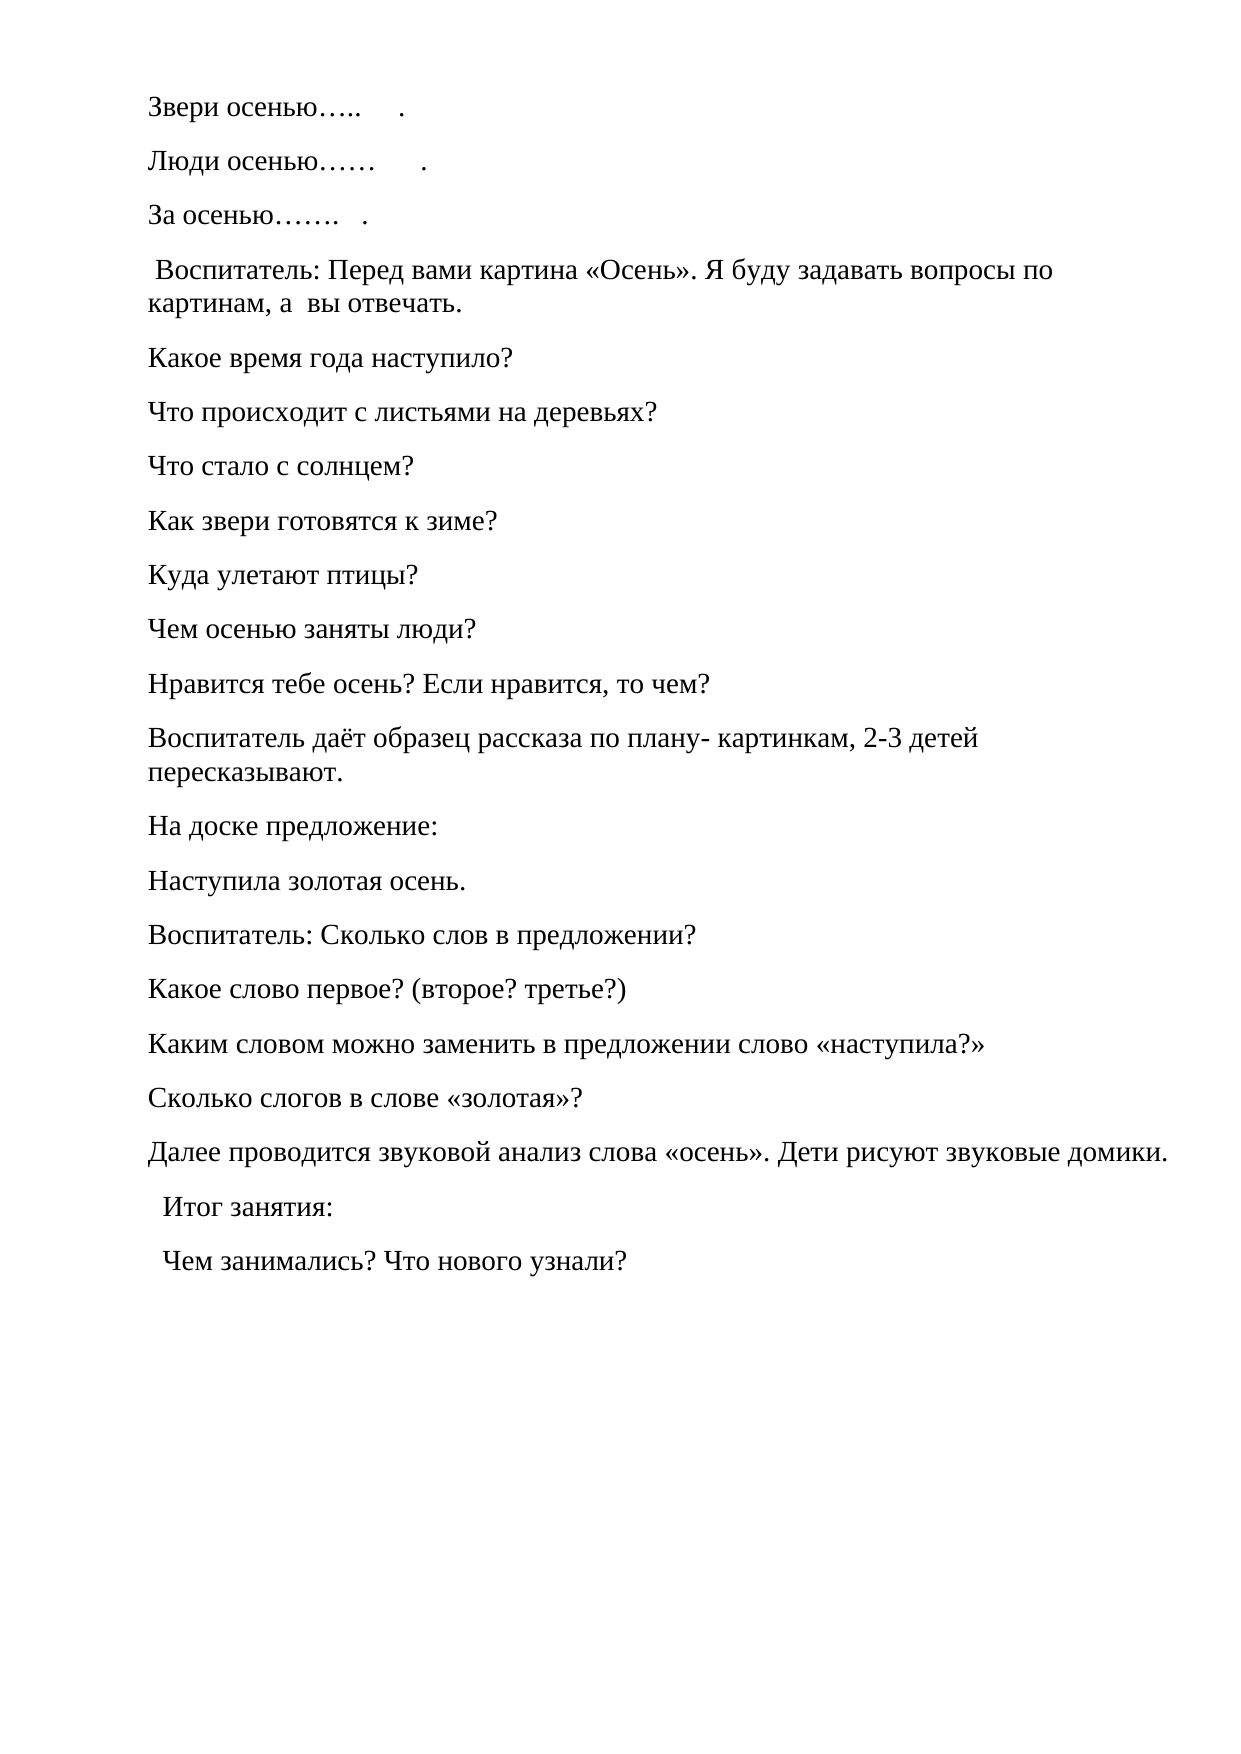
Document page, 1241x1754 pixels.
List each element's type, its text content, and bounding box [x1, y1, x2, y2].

text За осенью……. . [148, 197, 1181, 231]
text Воспитатель: Сколько слов в предложении? [148, 917, 1181, 951]
text Далее проводится звуковой анализ слова «осень». Дети рисуют звуковые домики. [148, 1134, 1181, 1168]
text Воспитатель даёт образец рассказа по плану- картинкам, 2-3 детей пересказывают. [148, 720, 1181, 787]
text Звери осенью….. . [148, 89, 1181, 122]
text Какое время года наступило? [148, 340, 1181, 373]
text Люди осенью…… . [148, 143, 1181, 177]
text Что происходит с листьями на деревьях? [148, 394, 1181, 428]
text На доске предложение: [148, 808, 1181, 842]
text Нравится тебе осень? Если нравится, то чем? [148, 666, 1181, 699]
text Каким словом можно заменить в предложении слово «наступила?» [148, 1026, 1181, 1059]
text Что стало с солнцем? [148, 448, 1181, 482]
text Куда улетают птицы? [148, 557, 1181, 591]
text Итог занятия: [148, 1189, 1181, 1222]
text Чем занимались? Что нового узнали? [148, 1243, 1181, 1277]
text Сколько слогов в слове «золотая»? [148, 1080, 1181, 1114]
text Воспитатель: Перед вами картина «Осень». Я буду задавать вопросы по картинам, а вы отвечать. [148, 252, 1181, 319]
text Чем осенью заняты люди? [148, 612, 1181, 645]
text Какое слово первое? (второе? третье?) [148, 971, 1181, 1005]
text Как звери готовятся к зиме? [148, 503, 1181, 536]
text Наступила золотая осень. [148, 863, 1181, 896]
